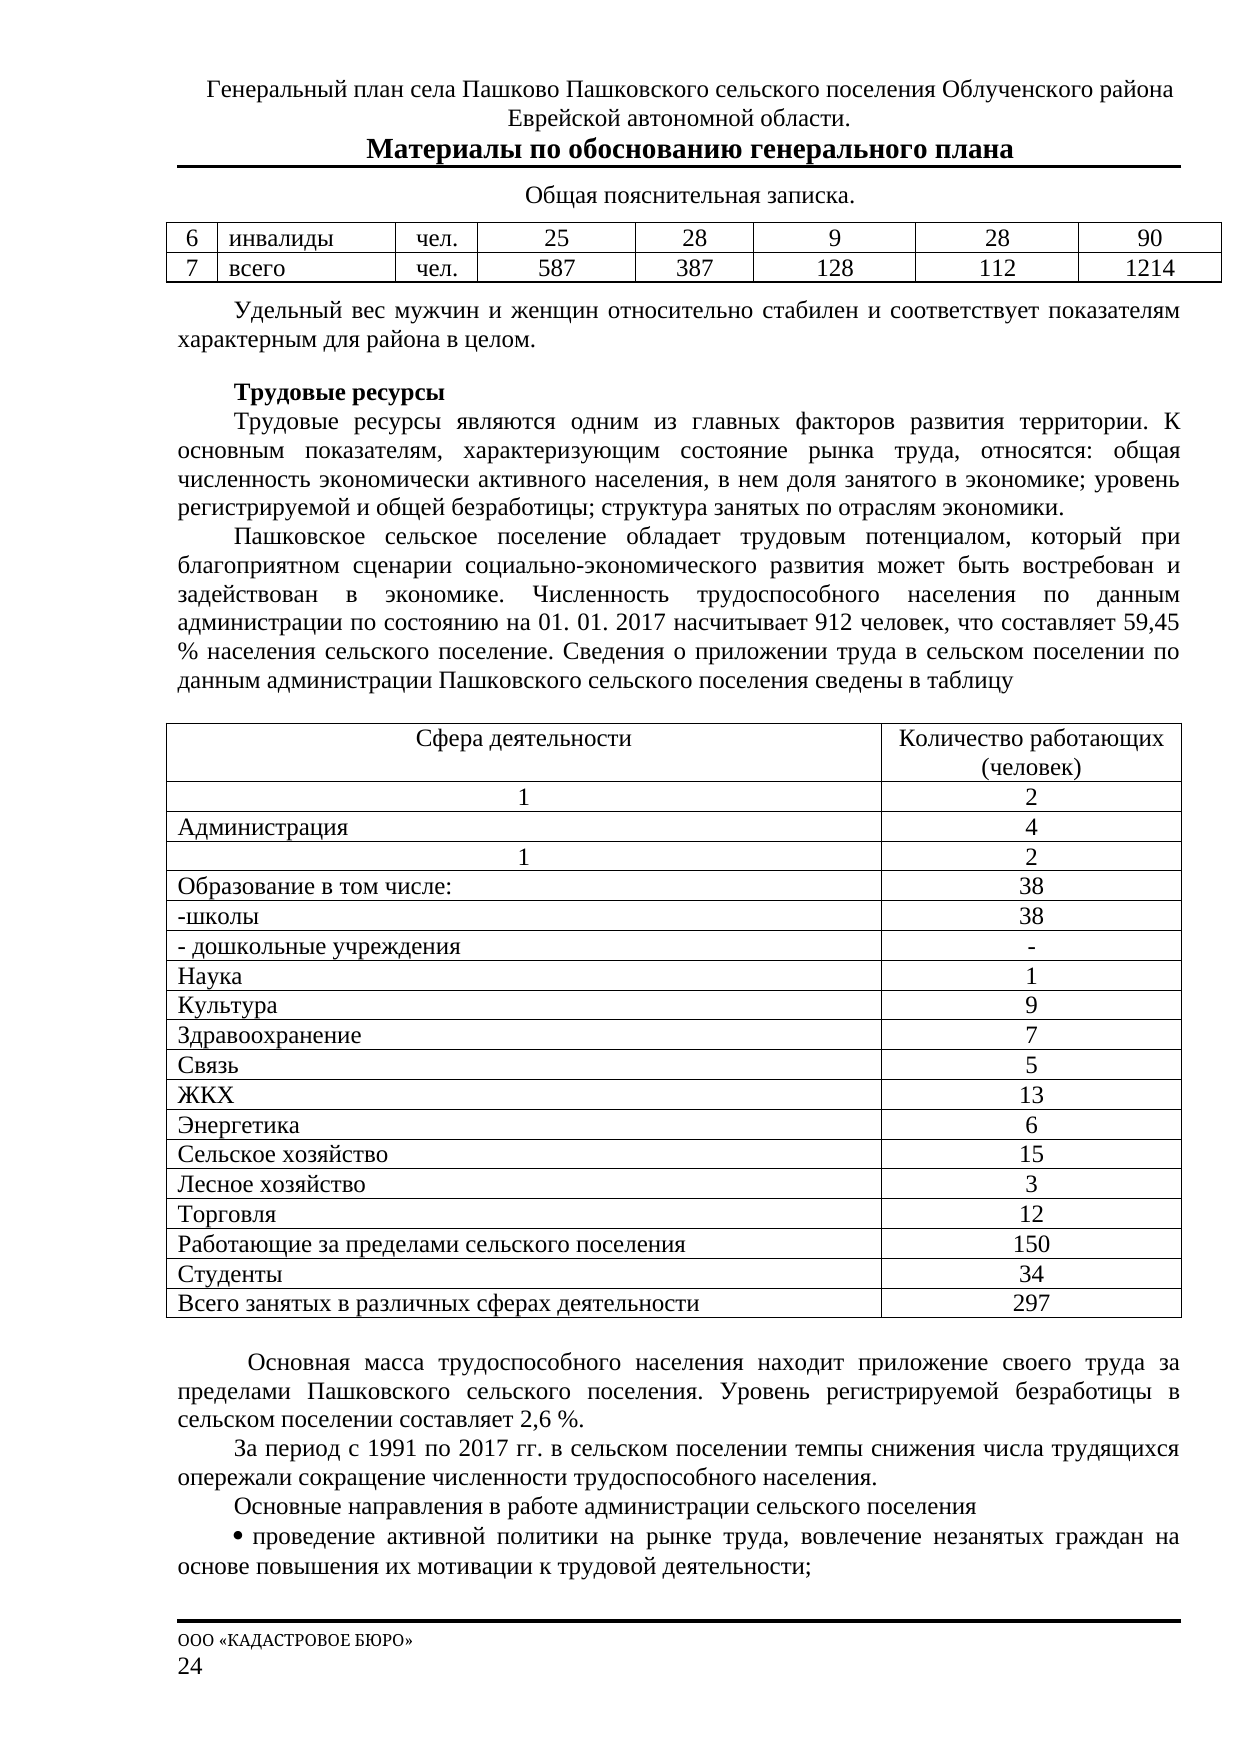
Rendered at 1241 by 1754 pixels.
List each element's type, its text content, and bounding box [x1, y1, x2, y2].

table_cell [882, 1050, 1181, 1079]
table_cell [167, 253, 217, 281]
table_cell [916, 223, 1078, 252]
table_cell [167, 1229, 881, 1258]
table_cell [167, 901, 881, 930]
text Основная масса трудоспособного населения находит приложение своего труда за пределами Пашковского сельского поселения. Уровень регистрируемой безработицы в сельском поселении составляет 2,6 %. [177, 1347, 1181, 1433]
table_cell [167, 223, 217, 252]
text Пашковское сельское поселение обладает трудовым потенциалом, который при благоприятном сценарии социально-экономического развития может быть востребован и задействован в экономике. Численность трудоспособного населения по данным администрации по состоянию на 01. 01. 2017 насчитывает 912 человек, что составляет 59,45 % населения сельского поселение. Сведения о приложении труда в сельском поселении по данным администрации Пашковского сельского поселения сведены в таблицу [177, 521, 1181, 694]
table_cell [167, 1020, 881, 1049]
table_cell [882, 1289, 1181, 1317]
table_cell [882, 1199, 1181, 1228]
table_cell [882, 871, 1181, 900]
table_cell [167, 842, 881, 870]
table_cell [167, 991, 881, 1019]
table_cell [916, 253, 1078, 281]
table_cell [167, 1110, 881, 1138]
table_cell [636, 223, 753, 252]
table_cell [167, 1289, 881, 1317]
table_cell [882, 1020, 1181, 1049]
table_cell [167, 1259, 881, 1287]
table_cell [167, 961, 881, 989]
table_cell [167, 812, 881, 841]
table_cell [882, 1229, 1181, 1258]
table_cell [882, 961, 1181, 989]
text Удельный вес мужчин и женщин относительно стабилен и соответствует показателям характерным для района в целом. [177, 295, 1181, 352]
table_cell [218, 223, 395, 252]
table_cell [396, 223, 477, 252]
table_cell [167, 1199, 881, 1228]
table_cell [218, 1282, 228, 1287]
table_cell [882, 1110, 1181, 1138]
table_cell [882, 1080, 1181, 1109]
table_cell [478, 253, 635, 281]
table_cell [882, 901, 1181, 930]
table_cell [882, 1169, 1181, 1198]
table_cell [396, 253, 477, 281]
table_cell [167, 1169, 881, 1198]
list проведение активной политики на рынке труда, вовлечение незанятых граждан на основе повышения их мотивации к трудовой деятельности; [177, 1521, 1181, 1580]
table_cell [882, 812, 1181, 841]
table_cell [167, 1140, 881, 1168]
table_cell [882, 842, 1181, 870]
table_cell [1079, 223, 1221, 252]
text За период с 1991 по 2017 гг. в сельском поселении темпы снижения числа трудящихся опережали сокращение численности трудоспособного населения. [177, 1433, 1181, 1491]
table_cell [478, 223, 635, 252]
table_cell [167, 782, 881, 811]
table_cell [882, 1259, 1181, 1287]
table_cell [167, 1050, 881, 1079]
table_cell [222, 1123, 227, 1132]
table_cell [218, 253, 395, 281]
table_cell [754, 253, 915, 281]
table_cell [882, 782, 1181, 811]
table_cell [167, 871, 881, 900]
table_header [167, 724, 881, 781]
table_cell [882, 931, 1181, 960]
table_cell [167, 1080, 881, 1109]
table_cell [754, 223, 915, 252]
text Трудовые ресурсы являются одним из главных факторов развития территории. К основным показателям, характеризующим состояние рынка труда, относятся: общая численность экономически активного населения, в нем доля занятого в экономике; уровень регистрируемой и общей безработицы; структура занятых по отраслям экономики. [177, 406, 1181, 521]
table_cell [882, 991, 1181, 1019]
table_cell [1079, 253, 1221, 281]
text Основные направления в работе администрации сельского поселения [177, 1491, 1181, 1519]
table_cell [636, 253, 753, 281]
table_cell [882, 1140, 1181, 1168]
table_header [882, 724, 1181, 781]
text Трудовые ресурсы [177, 377, 1181, 406]
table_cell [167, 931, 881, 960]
